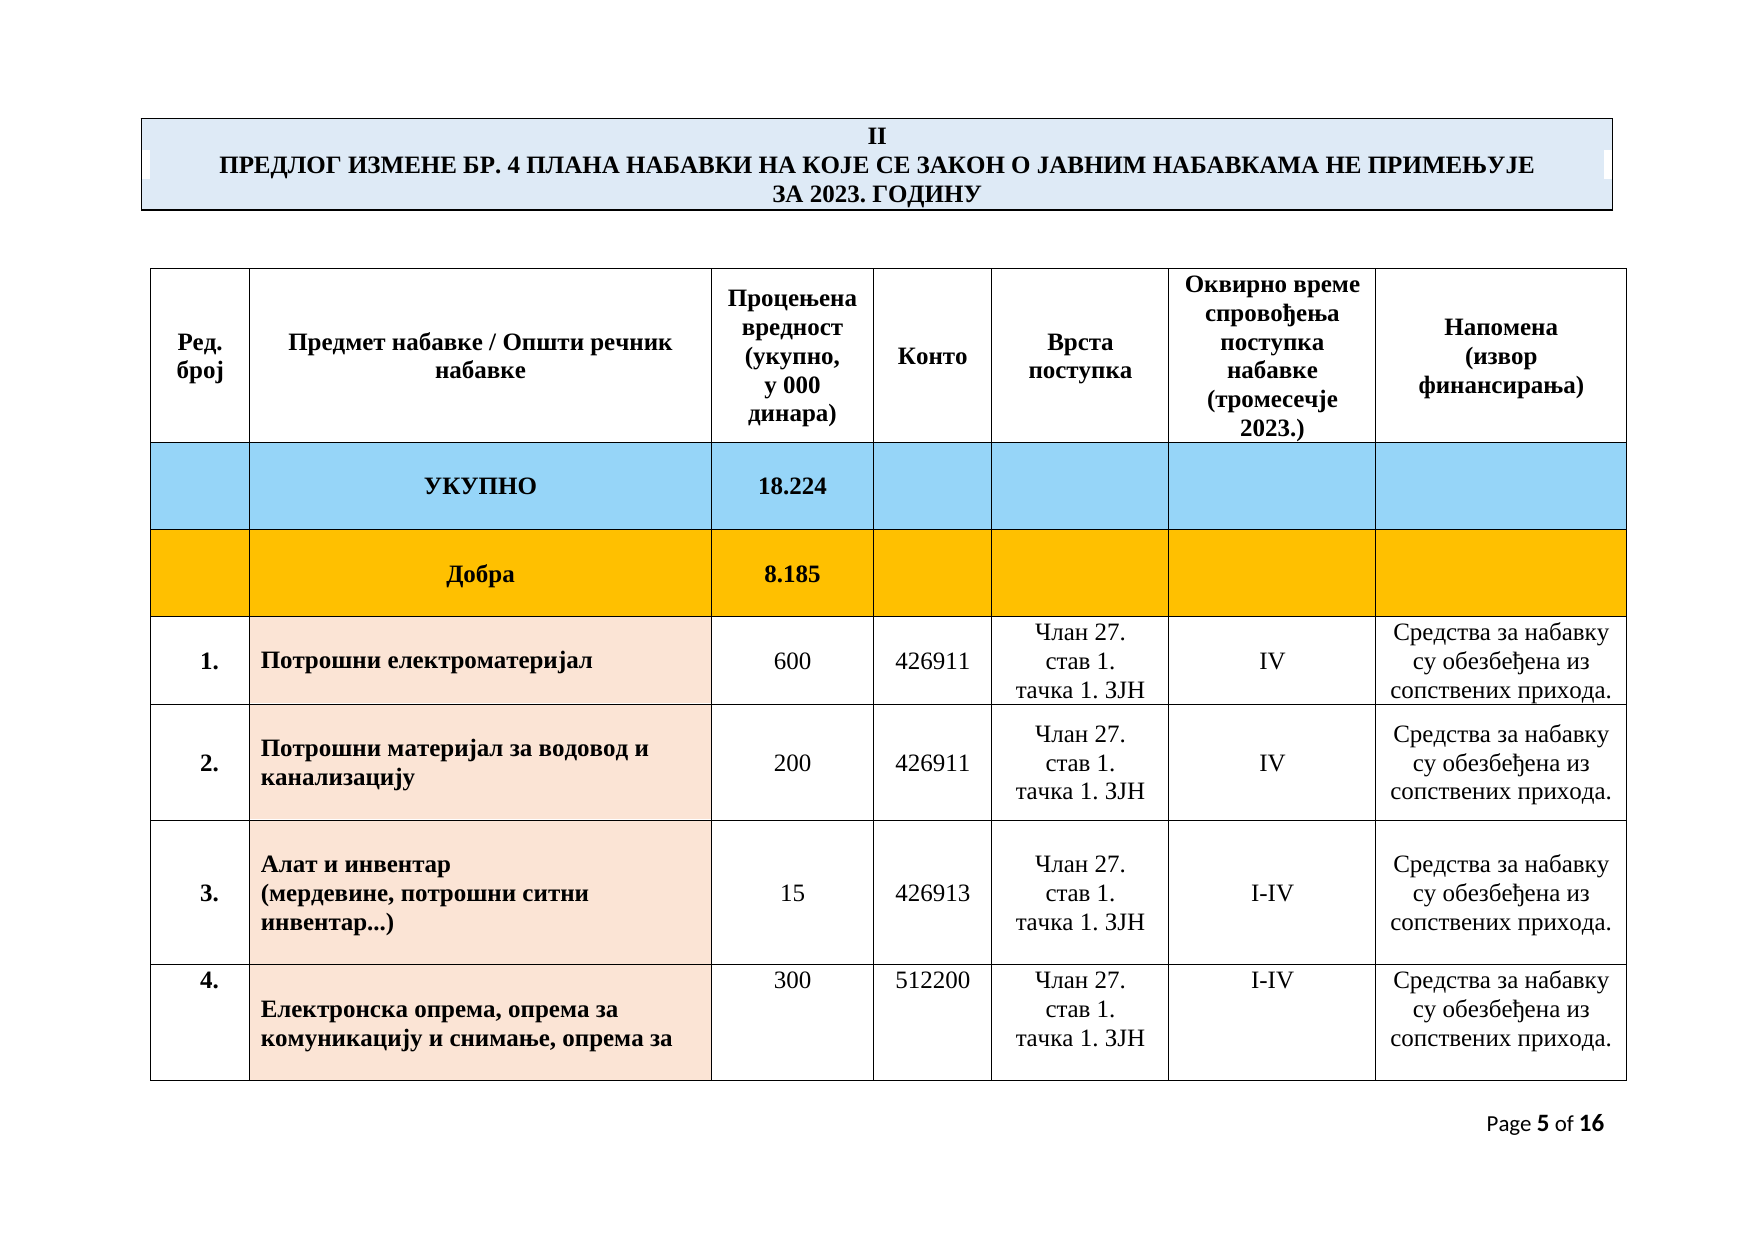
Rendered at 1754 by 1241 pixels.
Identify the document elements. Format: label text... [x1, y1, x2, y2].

table_cell Члан 27. став 1. тачка 1. ЗЈН [992, 821, 1168, 964]
table_cell 600 [712, 617, 873, 703]
text ПРЕДЛОГ ИЗМЕНЕ БР. 4 ПЛАНА НАБАВКИ НА КОЈE СЕ ЗАКОН О ЈАВНИМ НАБАВКАМА НЕ ПРИМЕЊУЈЕ [150, 150, 1604, 176]
table_cell [1169, 443, 1375, 529]
table_cell Алат и инвентар (мердевине, потрошни ситни инвентар...) [250, 821, 711, 964]
table_cell Потрошни електроматеријал [250, 617, 711, 703]
table_header Предмет набавке / Општи речник набавке [250, 269, 711, 442]
table_cell [1169, 530, 1375, 616]
table_cell [151, 965, 249, 1080]
table_cell Средства за набавку су обезбеђена из сопствених прихода. [1376, 705, 1626, 819]
table_cell [151, 705, 249, 819]
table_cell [250, 965, 711, 1080]
table_cell Члан 27. став 1. тачка 1. ЗЈН [992, 617, 1168, 703]
table_cell IV [1169, 705, 1375, 819]
table_cell Потрошни материјал за водовод и канализацију [250, 705, 711, 819]
table_cell [992, 443, 1168, 529]
table_cell УКУПНО [250, 443, 711, 529]
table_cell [992, 965, 1168, 1080]
table_cell 15 [712, 821, 873, 964]
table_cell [1376, 965, 1626, 1080]
table_header Оквирно време спровођења поступка набавке (тромесечје 2023.) [1169, 269, 1375, 442]
table_cell 426911 [874, 617, 991, 703]
table_header Конто [874, 269, 991, 442]
table_cell [1376, 530, 1626, 616]
table_header Врста поступка [992, 269, 1168, 442]
table_cell 426911 [874, 705, 991, 819]
table_cell IV [1169, 617, 1375, 703]
table_cell [151, 617, 249, 703]
table_cell 18.224 [712, 443, 873, 529]
table_cell Добра [250, 530, 711, 616]
table_cell Средства за набавку су обезбеђена из сопствених прихода. [1376, 821, 1626, 964]
text ЗА 2023. ГОДИНУ [142, 176, 1612, 209]
table_cell 512200 [874, 965, 991, 1080]
table_cell 8.185 [712, 530, 873, 616]
table_cell 300 [712, 965, 873, 1080]
table_cell I-IV [1169, 965, 1375, 1080]
table_cell [151, 821, 249, 964]
table_header Напомена (извор финансирања) [1376, 269, 1626, 442]
table_cell [151, 530, 249, 616]
table_cell [1376, 443, 1626, 529]
table_cell Средства за набавку су обезбеђена из сопствених прихода. [1376, 617, 1626, 703]
table_cell [874, 443, 991, 529]
table_header Ред. број [151, 269, 249, 442]
table_cell 426913 [874, 821, 991, 964]
text II [142, 119, 1612, 150]
table_header Процењена вредност (укупно, у 000 динара) [712, 269, 873, 442]
table_cell [992, 530, 1168, 616]
table_cell [151, 443, 249, 529]
table_cell 200 [712, 705, 873, 819]
table_cell Члан 27. став 1. тачка 1. ЗЈН [992, 705, 1168, 819]
table_cell [874, 530, 991, 616]
table_cell I-IV [1169, 821, 1375, 964]
